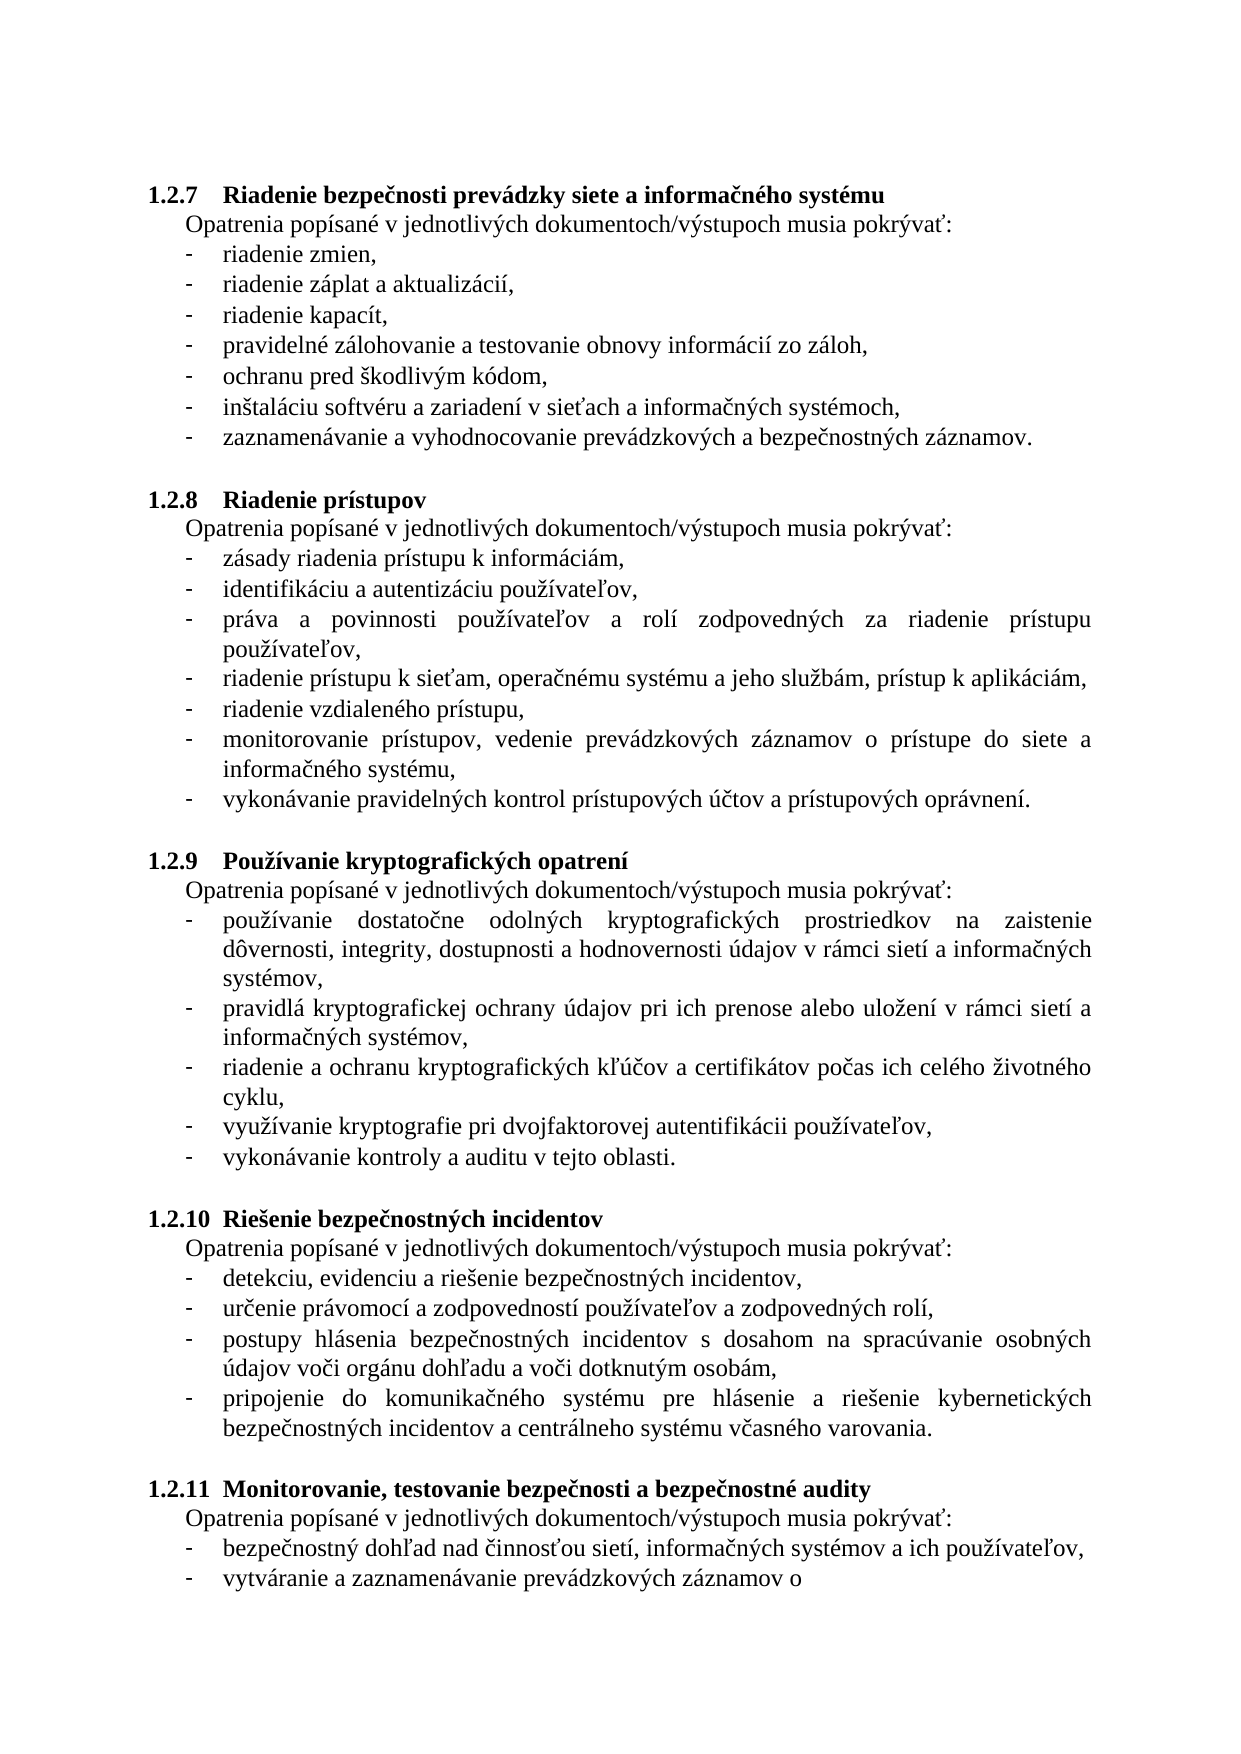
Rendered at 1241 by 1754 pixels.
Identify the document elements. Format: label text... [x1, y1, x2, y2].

list vykonávanie pravidelných kontrol prístupových účtov a prístupových oprávnení. [185, 783, 1092, 813]
list pripojenie do komunikačného systému pre hlásenie a riešenie kybernetických bezpečnostných incidentov a centrálneho systému včasného varovania. [185, 1382, 1092, 1441]
list identifikáciu a autentizáciu používateľov, [185, 573, 1092, 603]
list inštaláciu softvéru a zariadení v sieťach a informačných systémoch, [185, 391, 1092, 421]
list určenie právomocí a zodpovedností používateľov a zodpovedných rolí, [185, 1292, 1092, 1323]
list práva a povinnosti používateľov a rolí zodpovedných za riadenie prístupu používateľov, [185, 603, 1092, 662]
list riadenie kapacít, [185, 299, 1092, 330]
list riadenie vzdialeného prístupu, [185, 693, 1092, 723]
text Opatrenia popísané v jednotlivých dokumentoch/výstupoch musia pokrývať: [148, 209, 1092, 238]
list bezpečnostný dohľad nad činnosťou sietí, informačných systémov a ich používateľov, [185, 1532, 1092, 1562]
subtitle Riešenie bezpečnostných incidentov [148, 1204, 1092, 1233]
subtitle Používanie kryptografických opatrení [148, 846, 1092, 875]
list postupy hlásenia bezpečnostných incidentov s dosahom na spracúvanie osobných údajov voči orgánu dohľadu a voči dotknutým osobám, [185, 1323, 1092, 1382]
list detekciu, evidenciu a riešenie bezpečnostných incidentov, [185, 1262, 1092, 1292]
list zásady riadenia prístupu k informáciám, [185, 542, 1092, 573]
text Opatrenia popísané v jednotlivých dokumentoch/výstupoch musia pokrývať: [148, 513, 1092, 542]
list pravidelné zálohovanie a testovanie obnovy informácií zo záloh, [185, 330, 1092, 360]
list zaznamenávanie a vyhodnocovanie prevádzkových a bezpečnostných záznamov. [185, 421, 1092, 452]
subtitle Monitorovanie, testovanie bezpečnosti a bezpečnostné audity [148, 1474, 1092, 1503]
text Opatrenia popísané v jednotlivých dokumentoch/výstupoch musia pokrývať: [148, 1233, 1092, 1262]
list využívanie kryptografie pri dvojfaktorovej autentifikácii používateľov, [185, 1110, 1092, 1141]
list riadenie prístupu k sieťam, operačnému systému a jeho službám, prístup k aplikáciám, [185, 662, 1092, 693]
text Opatrenia popísané v jednotlivých dokumentoch/výstupoch musia pokrývať: [148, 1503, 1092, 1532]
list pravidlá kryptografickej ochrany údajov pri ich prenose alebo uložení v rámci sietí a informačných systémov, [185, 992, 1092, 1051]
list riadenie zmien, [185, 238, 1092, 269]
list vykonávanie kontroly a auditu v tejto oblasti. [185, 1141, 1092, 1171]
list vytváranie a zaznamenávanie prevádzkových záznamov o [185, 1562, 1092, 1593]
list používanie dostatočne odolných kryptografických prostriedkov na zaistenie dôvernosti, integrity, dostupnosti a hodnovernosti údajov v rámci sietí a informačných systémov, [185, 904, 1092, 992]
list riadenie záplat a aktualizácií, [185, 269, 1092, 299]
list ochranu pred škodlivým kódom, [185, 360, 1092, 391]
list riadenie a ochranu kryptografických kľúčov a certifikátov počas ich celého životného cyklu, [185, 1051, 1092, 1110]
subtitle Riadenie prístupov [148, 485, 1092, 513]
list monitorovanie prístupov, vedenie prevádzkových záznamov o prístupe do siete a informačného systému, [185, 723, 1092, 783]
subtitle Riadenie bezpečnosti prevádzky siete a informačného systému [148, 181, 1092, 209]
text Opatrenia popísané v jednotlivých dokumentoch/výstupoch musia pokrývať: [148, 875, 1092, 904]
